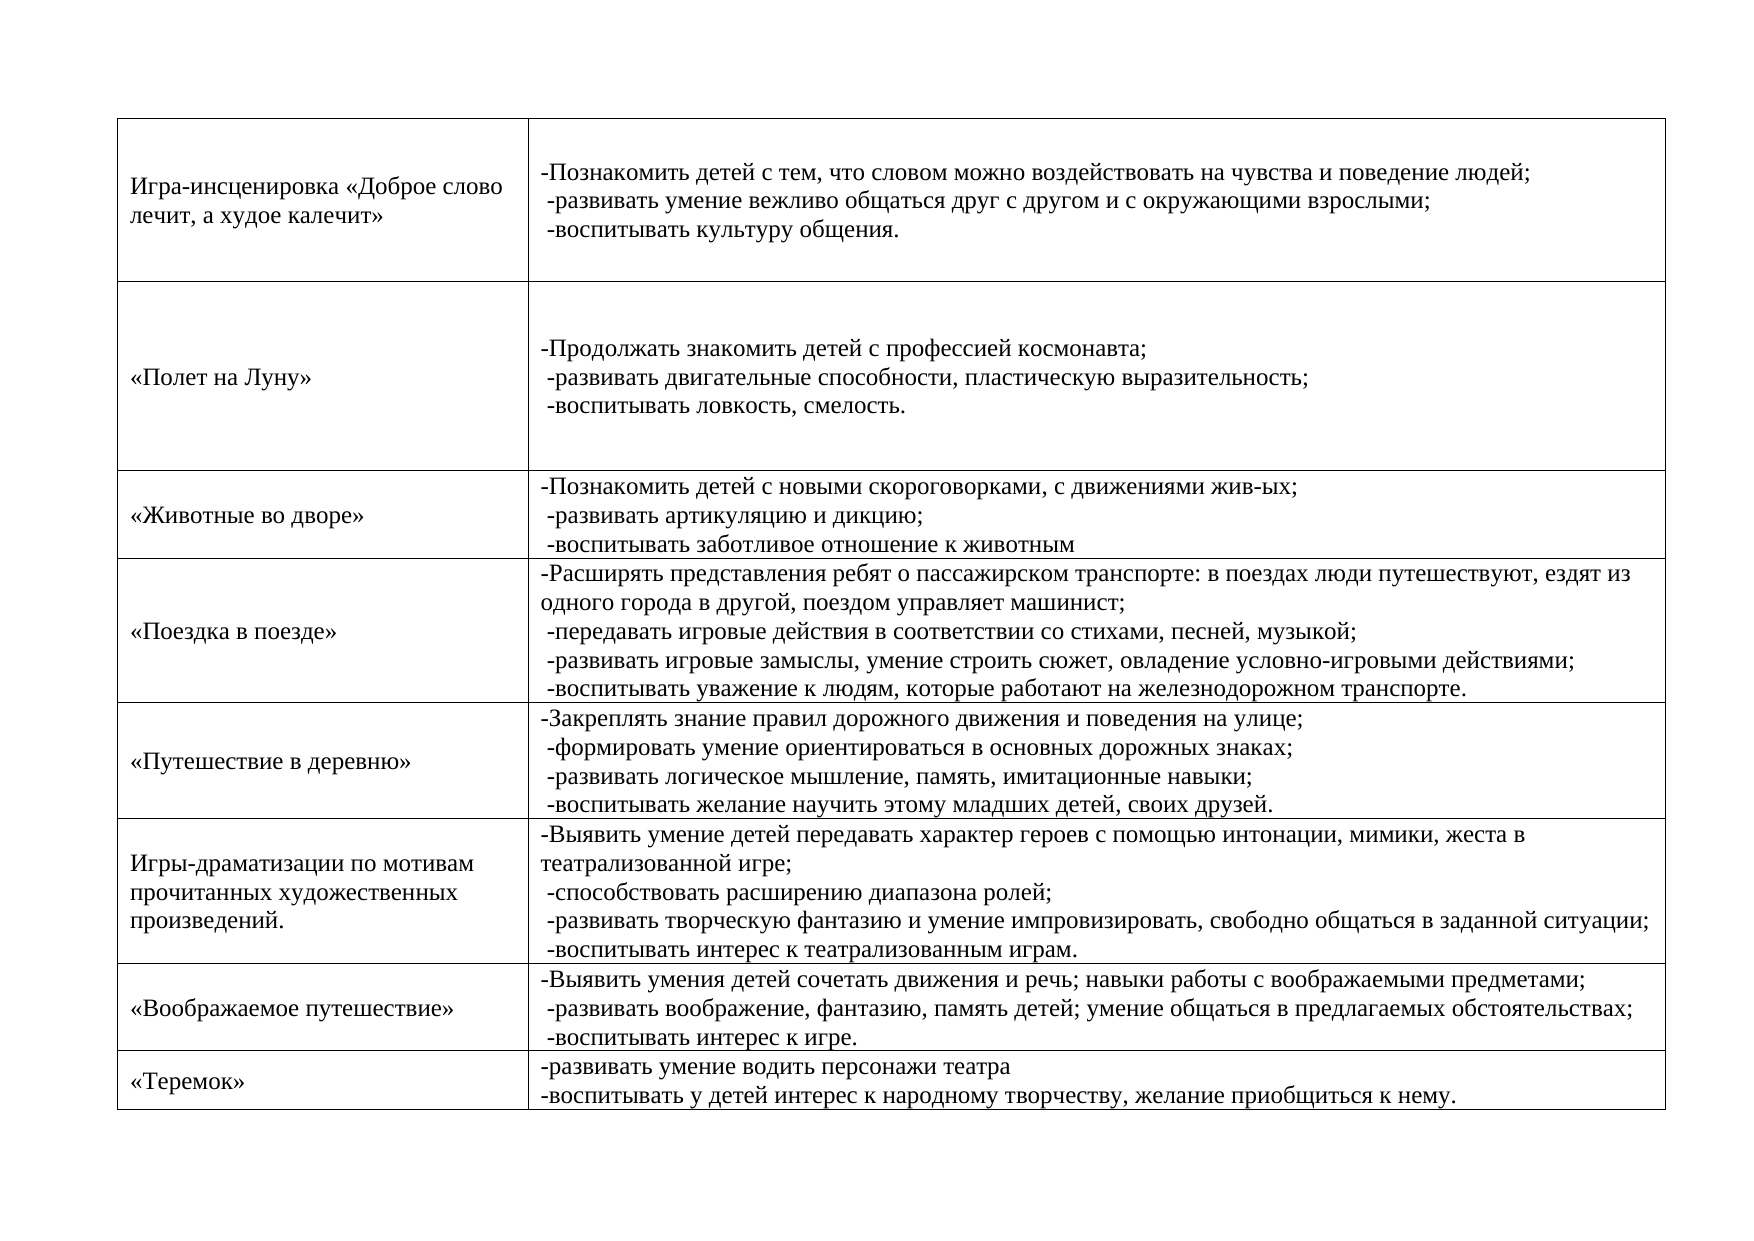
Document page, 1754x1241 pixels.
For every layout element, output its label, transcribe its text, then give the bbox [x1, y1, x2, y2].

table_cell Игры-драматизации по мотивам прочитанных художественных произведений. [118, 819, 528, 963]
table_cell -Познакомить детей с новыми скороговорками, с движениями жив-ых; -развивать артикуляцию и дикцию; -воспитывать заботливое отношение к животным [529, 471, 1665, 557]
table_cell -Продолжать знакомить детей с профессией космонавта; -развивать двигательные способности, пластическую выразительность; -воспитывать ловкость, смелость. [529, 282, 1665, 470]
table_cell -Выявить умение детей передавать характер героев с помощью интонации, мимики, жеста в театрализованной игре; -способствовать расширению диапазона ролей; -развивать творческую фантазию и умение импровизировать, свободно общаться в заданной ситуации; -воспитывать интерес к театрализованным играм. [529, 819, 1665, 963]
table_cell «Путешествие в деревню» [118, 703, 528, 818]
table_cell «Животные во дворе» [118, 471, 528, 557]
table_cell -Расширять представления ребят о пассажирском транспорте: в поездах люди путешествуют, ездят из одного города в другой, поездом управляет машинист; -передавать игровые действия в соответствии со стихами, песней, музыкой; -развивать игровые замыслы, умение строить сюжет, овладение условно-игровыми действиями; -воспитывать уважение к людям, которые работают на железнодорожном транспорте. [529, 559, 1665, 702]
table_cell -развивать умение водить персонажи театра -воспитывать у детей интерес к народному творчеству, желание приобщиться к нему. [529, 1051, 1665, 1109]
table_cell Игра-инсценировка «Доброе слово лечит, а худое калечит» [118, 119, 528, 281]
table_cell -Познакомить детей с тем, что словом можно воздействовать на чувства и поведение людей; -развивать умение вежливо общаться друг с другом и с окружающими взрослыми; -воспитывать культуру общения. [529, 119, 1665, 281]
table_cell -Закреплять знание правил дорожного движения и поведения на улице; -формировать умение ориентироваться в основных дорожных знаках; -развивать логическое мышление, память, имитационные навыки; -воспитывать желание научить этому младших детей, своих друзей. [529, 703, 1665, 818]
table_cell «Полет на Луну» [118, 282, 528, 470]
table_cell «Теремок» [118, 1051, 528, 1109]
table_cell «Воображаемое путешествие» [118, 964, 528, 1050]
table_cell «Поездка в поезде» [118, 559, 528, 702]
table_cell -Выявить умения детей сочетать движения и речь; навыки работы с воображаемыми предметами; -развивать воображение, фантазию, память детей; умение общаться в предлагаемых обстоятельствах; -воспитывать интерес к игре. [529, 964, 1665, 1050]
